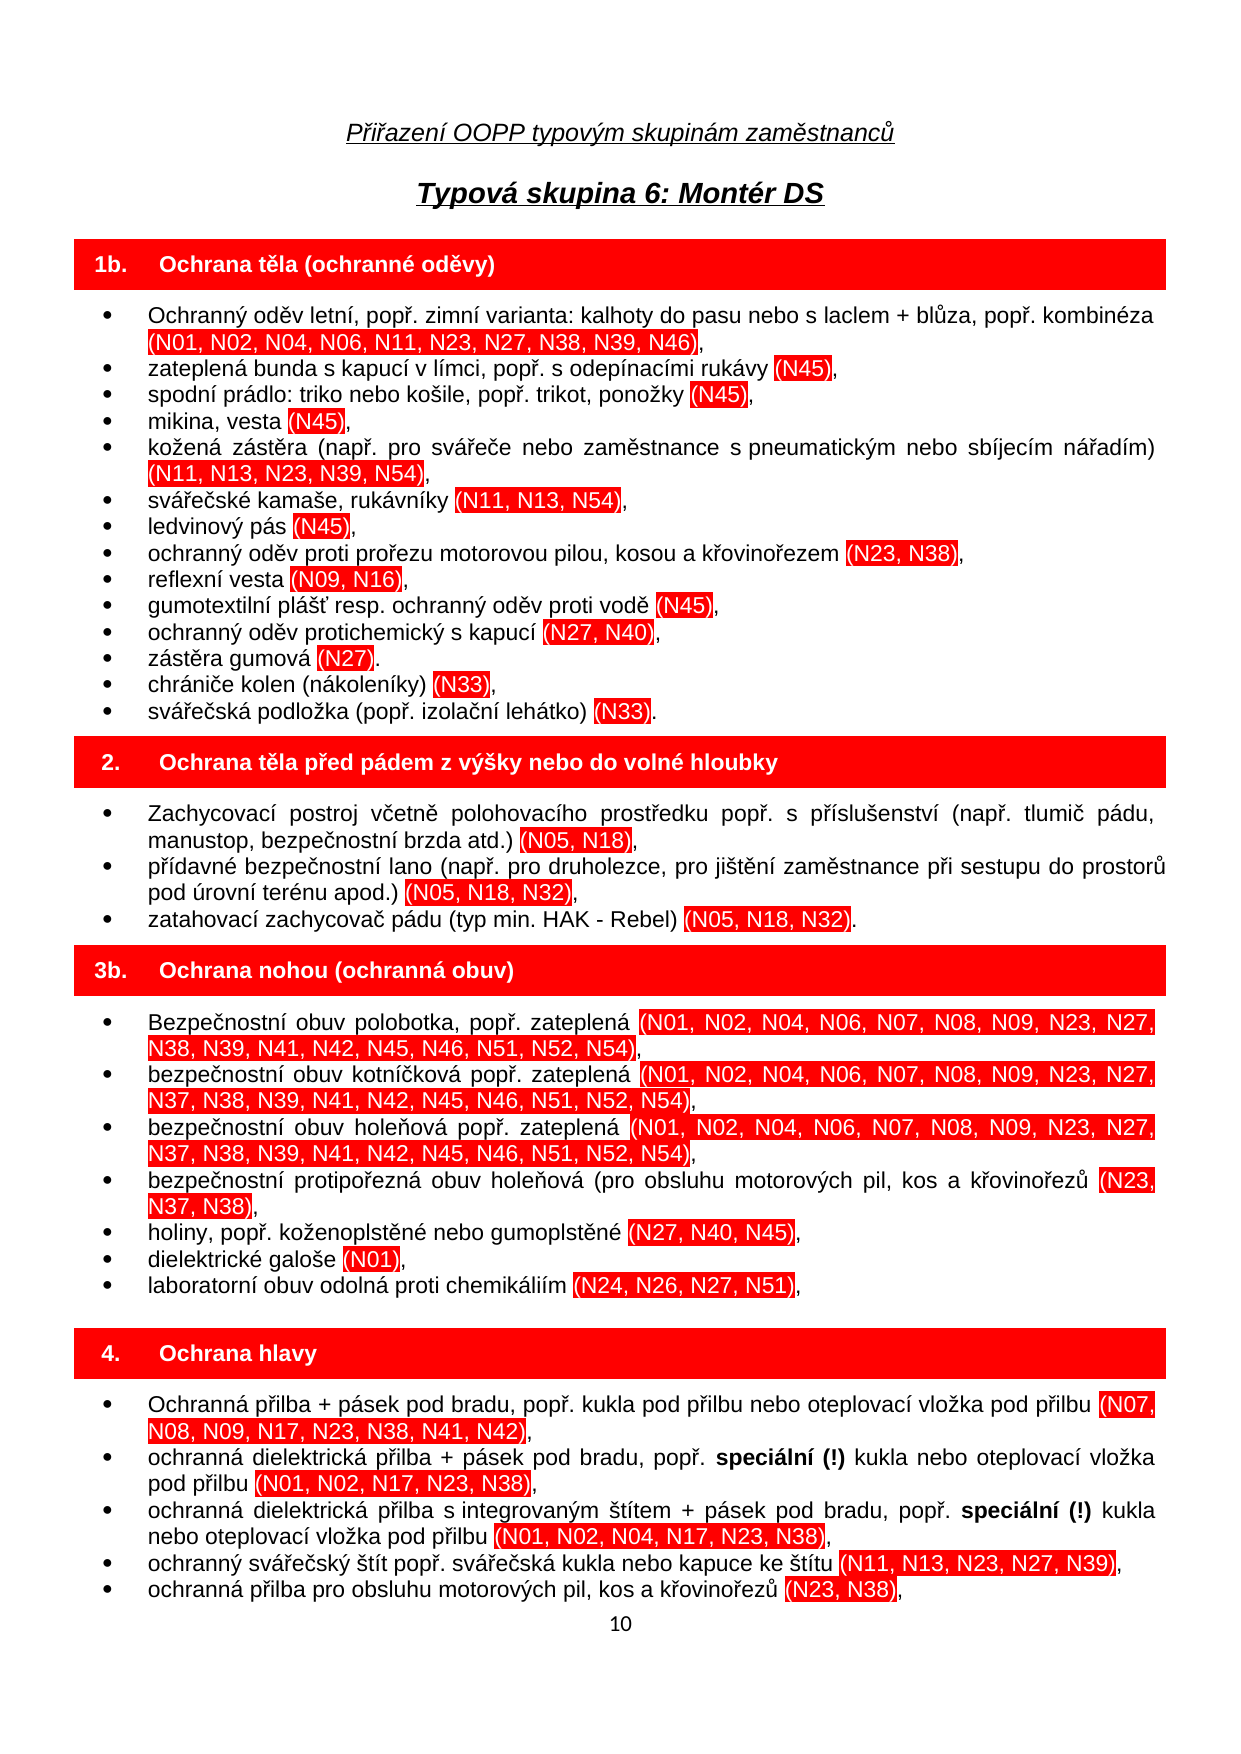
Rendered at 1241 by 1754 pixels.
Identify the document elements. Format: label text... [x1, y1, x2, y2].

table_cell Bezpečnostní obuv polobotka, popř. zateplená (N01, N02, N04, N06, N07, N08, N09, N23, N27, N38, N39, N41, N42, N45, N46, N51, N52, N54), bezpečnostní obuv kotníčková popř. zateplená (N01, N02, N04, N06, N07, N08, N09, N23, N27, N37, N38, N39, N41, N42, N45, N46, N51, N52, N54), bezpečnostní obuv holeňová popř. zateplená (N01, N02, N04, N06, N07, N08, N09, N23, N27, N37, N38, N39, N41, N42, N45, N46, N51, N52, N54), bezpečnostní protipořezná obuv holeňová (pro obsluhu motorových pil, kos a křovinořezů (N23, N37, N38), holiny, popř. koženoplstěné nebo gumoplstěné (N27, N40, N45), dielektrické galoše (N01), laboratorní obuv odolná proti chemikáliím (N24, N26, N27, N51), [74, 996, 1166, 1327]
table_cell Ochranný oděv letní, popř. zimní varianta: kalhoty do pasu nebo s laclem + blůza, popř. kombinéza (N01, N02, N04, N06, N11, N23, N27, N38, N39, N46), zateplená bunda s kapucí v límci, popř. s odepínacími rukávy (N45), spodní prádlo: triko nebo košile, popř. trikot, ponožky (N45), mikina, vesta (N45), kožená zástěra (např. pro svářeče nebo zaměstnance s pneumatickým nebo sbíjecím nářadím) (N11, N13, N23, N39, N54), svářečské kamaše, rukávníky (N11, N13, N54), ledvinový pás (N45), ochranný oděv proti prořezu motorovou pilou, kosou a křovinořezem (N23, N38), reflexní vesta (N09, N16), gumotextilní plášť resp. ochranný oděv proti vodě (N45), ochranný oděv protichemický s kapucí (N27, N40), zástěra gumová (N27). chrániče kolen (nákoleníky) (N33), svářečská podložka (popř. izolační lehátko) (N33). [74, 290, 1166, 736]
text Typová skupina 6: Montér DS [148, 176, 1093, 209]
table_cell Ochrana těla před pádem z výšky nebo do volné hloubky [148, 736, 1166, 788]
table_cell Ochrana nohou (ochranná obuv) [148, 945, 1166, 996]
text Přiřazení OOPP typovým skupinám zaměstnanců [148, 118, 1093, 147]
table_header 1b. [74, 239, 148, 290]
table_cell Ochrana hlavy [148, 1328, 1166, 1379]
table_cell 2. [74, 736, 148, 788]
table_cell 3b. [74, 945, 148, 996]
table_cell Zachycovací postroj včetně polohovacího prostředku popř. s příslušenství (např. tlumič pádu, manustop, bezpečnostní brzda atd.) (N05, N18), přídavné bezpečnostní lano (např. pro druholezce, pro jištění zaměstnance při sestupu do prostorů pod úrovní terénu apod.) (N05, N18, N32), zatahovací zachycovač pádu (typ min. HAK - Rebel) (N05, N18, N32). [74, 788, 1166, 944]
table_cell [74, 1379, 1166, 1602]
table_cell 4. [74, 1328, 148, 1379]
table_header Ochrana těla (ochranné oděvy) [148, 239, 1166, 290]
